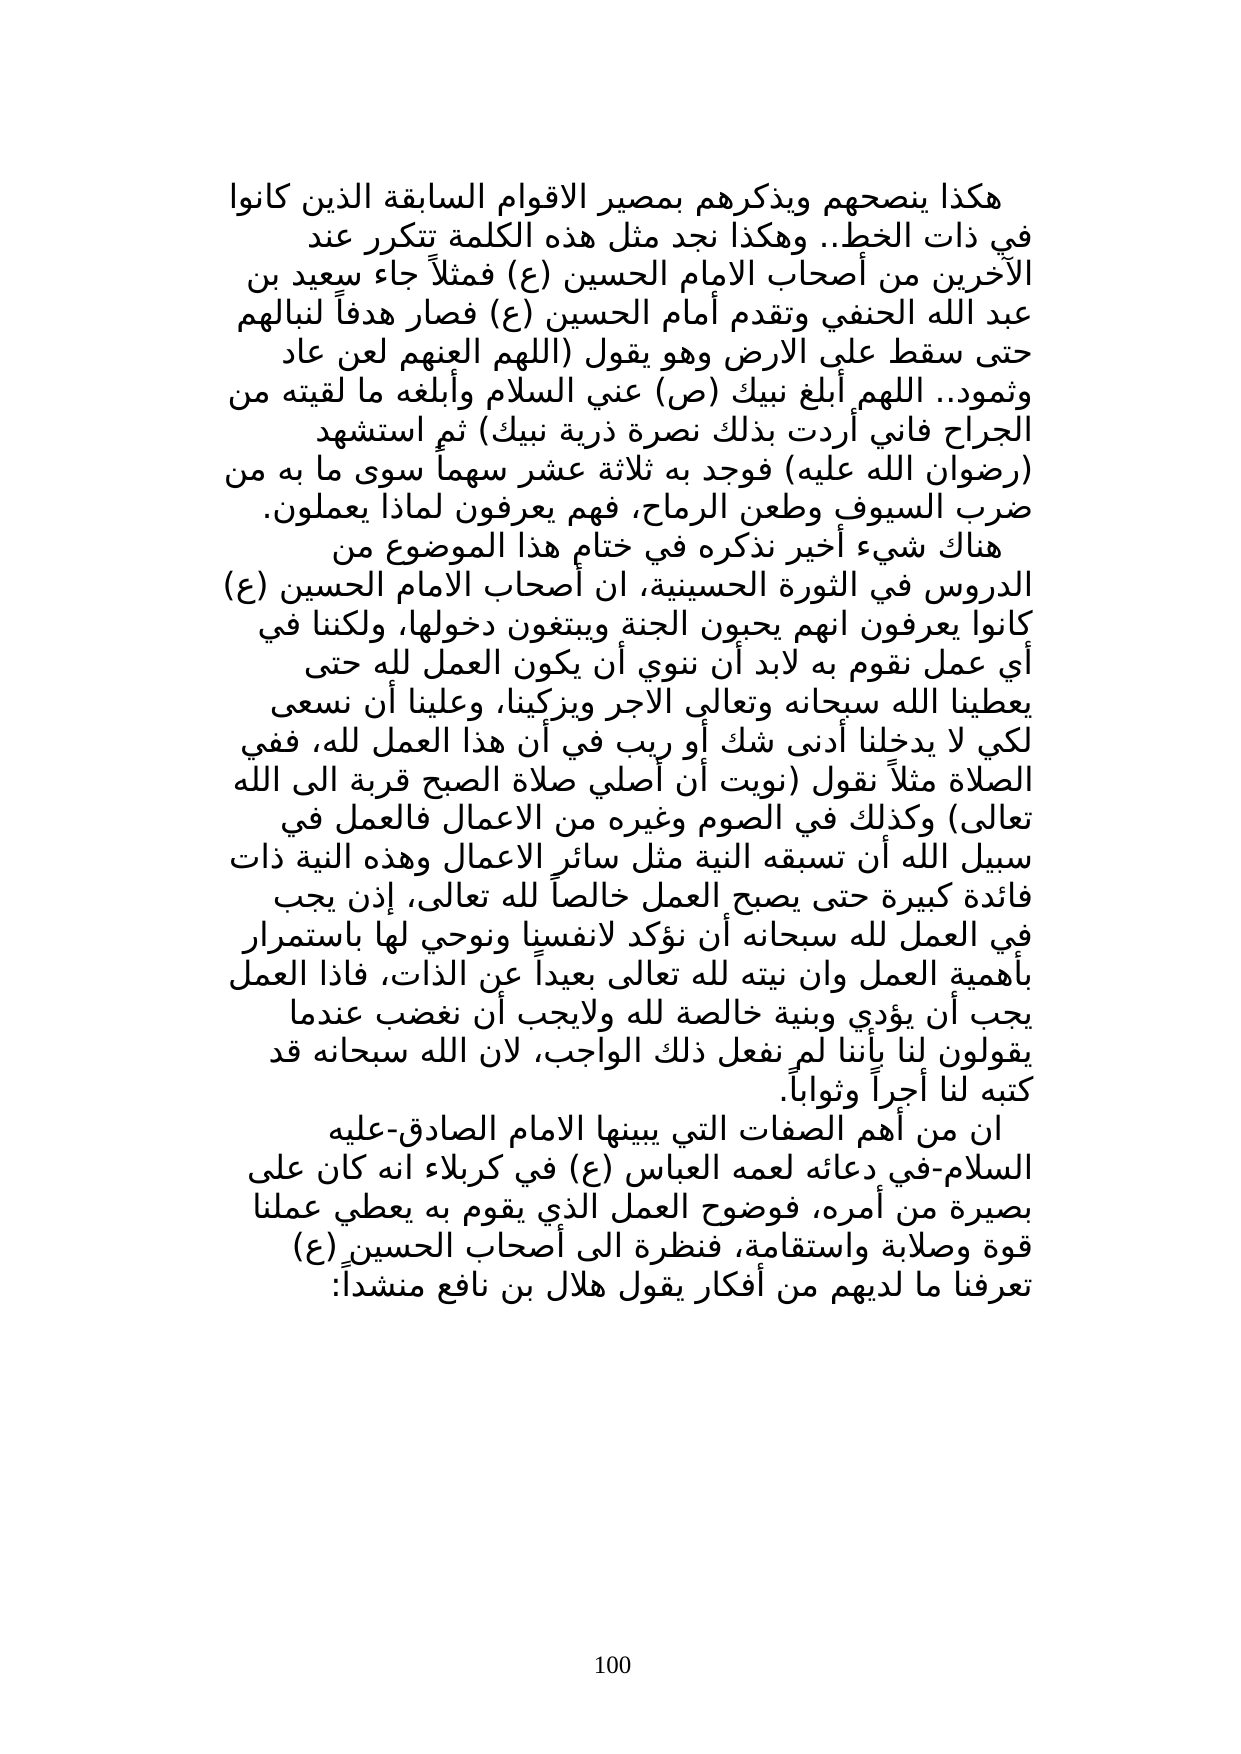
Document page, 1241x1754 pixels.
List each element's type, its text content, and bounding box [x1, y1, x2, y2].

text هكذا ينصحهم ويذكرهم بمصير الاقوام السابقة الذين كانوا في ذات الخط.. وهكذا نجد مثل هذه الكلمة تتكرر عند الآخرين من أصحاب الامام الحسين (ع) فمثلاً جاء سعيد بن عبد الله الحنفي وتقدم أمام الحسين (ع) فصار هدفاً لنبالهم حتى سقط على الارض وهو يقول (اللهم العنهم لعن عاد وثمود.. اللهم أبلغ نبيك (ص) عني السلام وأبلغه ما لقيته من الجراح فاني أردت بذلك نصرة ذرية نبيك) ثم استشهد (رضوان الله عليه) فوجد به ثلاثة عشر سهماً سوى ما به من ضرب السيوف وطعن الرماح، فهم يعرفون لماذا يعملون. [222, 177, 1033, 527]
text هناك شيء أخير نذكره في ختام هذا الموضوع من الدروس في الثورة الحسينية، ان أصحاب الامام الحسين (ع) كانوا يعرفون انهم يحبون الجنة ويبتغون دخولها، ولكننا في أي عمل نقوم به لابد أن ننوي أن يكون العمل لله حتى يعطينا الله سبحانه وتعالى الاجر ويزكينا، وعلينا أن نسعى لكي لا يدخلنا أدنى شك أو ريب في أن هذا العمل لله، ففي الصلاة مثلاً نقول (نويت أن أصلي صلاة الصبح قربة الى الله تعالى) وكذلك في الصوم وغيره من الاعمال فالعمل في سبيل الله أن تسبقه النية مثل سائر الاعمال وهذه النية ذات فائدة كبيرة حتى يصبح العمل خالصاً لله تعالى، إذن يجب في العمل لله سبحانه أن نؤكد لانفسنا ونوحي لها باستمرار بأهمية العمل وان نيته لله تعالى بعيداً عن الذات، فاذا العمل يجب أن يؤدي وبنية خالصة لله ولايجب أن نغضب عندما يقولون لنا بأننا لم نفعل ذلك الواجب، لان الله سبحانه قد كتبه لنا أجراً وثواباً. [222, 527, 1033, 1110]
text ان من أهم الصفات التي يبينها الامام الصادق-عليه السلام-في دعائه لعمه العباس (ع) في كربلاء انه كان على بصيرة من أمره، فوضوح العمل الذي يقوم به يعطي عملنا قوة وصلابة واستقامة، فنظرة الى أصحاب الحسين (ع) تعرفنا ما لديهم من أفكار يقول هلال بن نافع منشداً: [222, 1110, 1033, 1304]
